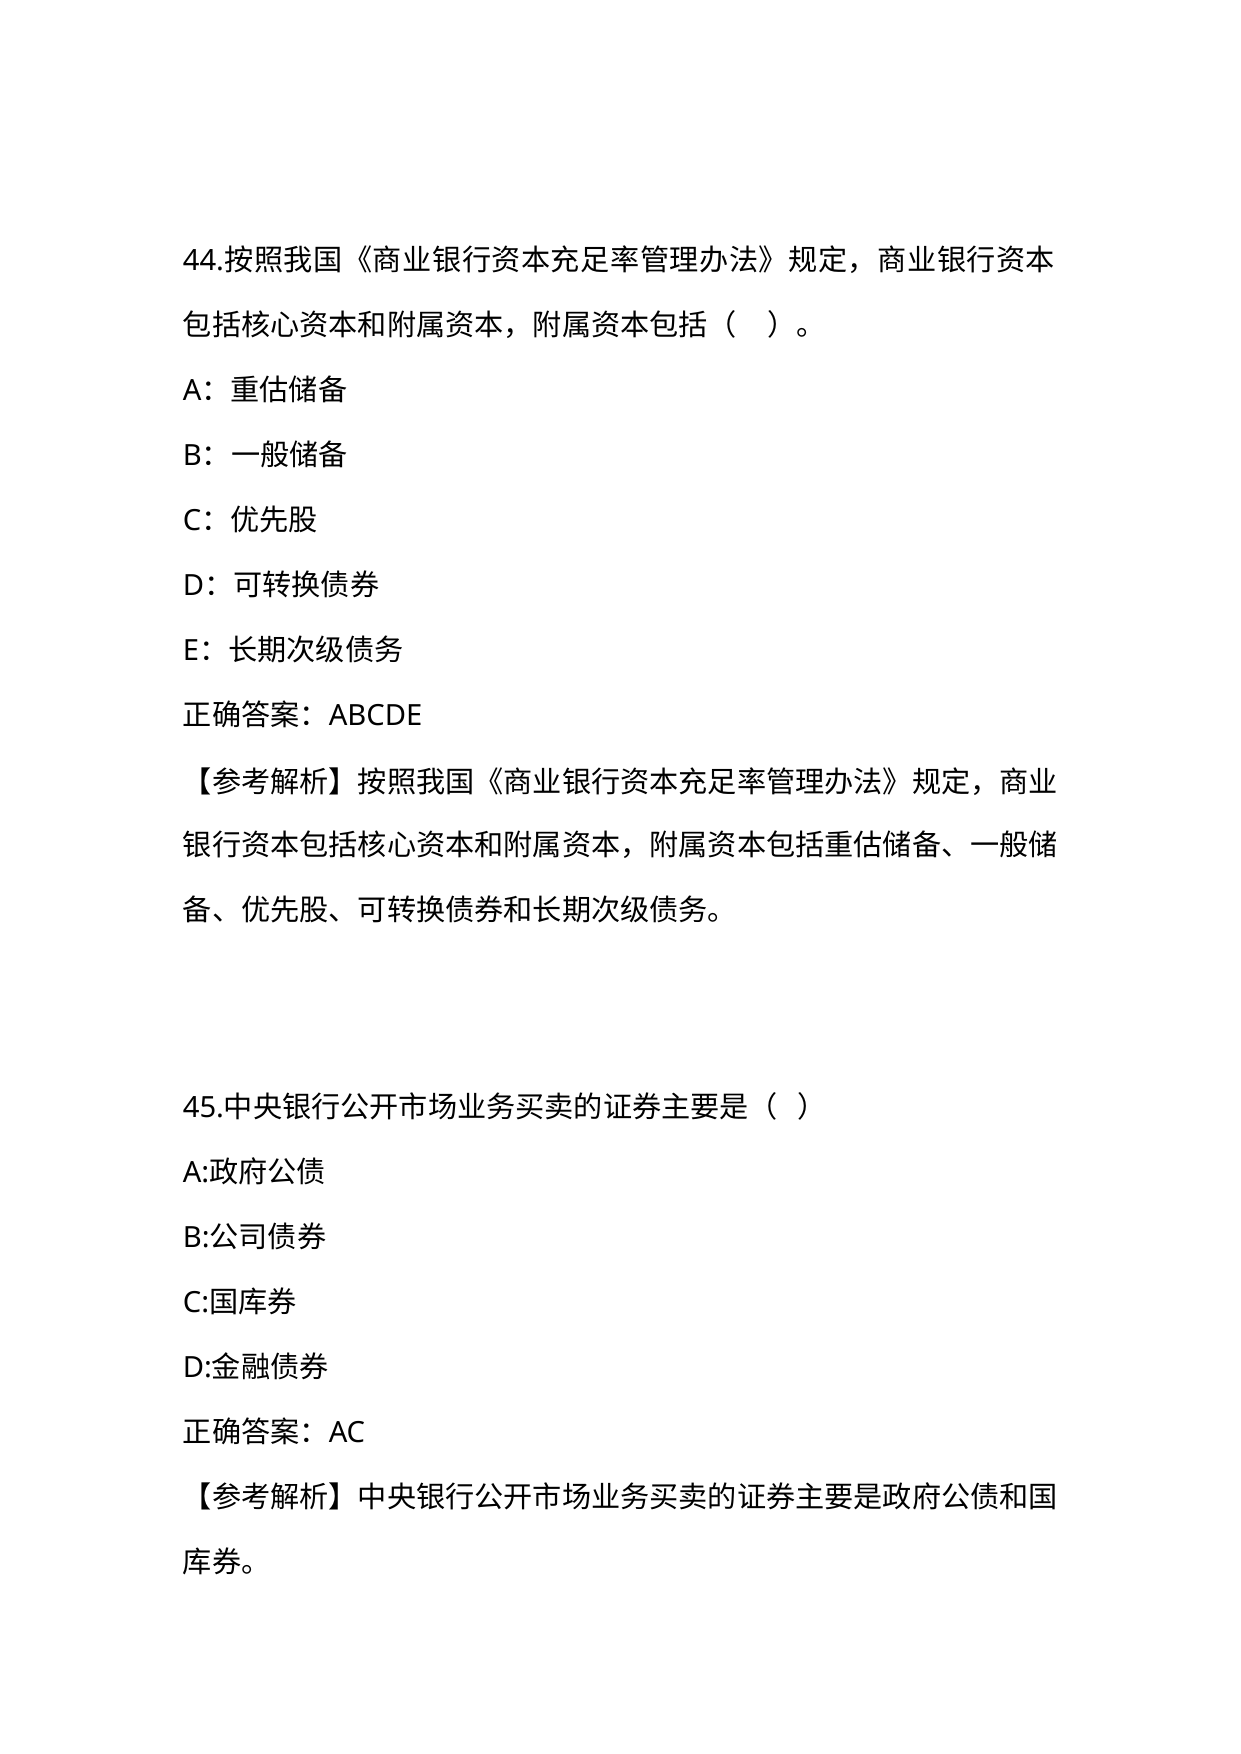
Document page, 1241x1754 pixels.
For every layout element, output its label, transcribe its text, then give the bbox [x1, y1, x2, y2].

list 【参考解析】按照我国《商业银行资本充足率管理办法》规定，商业银行资本包括核心资本和附属资本，附属资本包括重估储备、一般储备、优先股、可转换债券和长期次级债务。 [183, 747, 1058, 942]
list B：一般储备 [183, 422, 1058, 487]
text 正确答案：AC [183, 1397, 1058, 1462]
text B:公司债券 [183, 1202, 1058, 1267]
text 【参考解析】中央银行公开市场业务买卖的证券主要是政府公债和国库券。 [183, 1462, 1058, 1592]
text C:国库券 [183, 1267, 1058, 1332]
list E：长期次级债务 [183, 617, 1058, 682]
text D:金融债券 [183, 1332, 1058, 1397]
list 44.按照我国《商业银行资本充足率管理办法》规定，商业银行资本包括核心资本和附属资本，附属资本包括（ ）。 [183, 227, 1058, 357]
text A:政府公债 [183, 1137, 1058, 1202]
list C：优先股 [183, 487, 1058, 552]
list D：可转换债券 [183, 552, 1058, 617]
list A：重估储备 [183, 357, 1058, 422]
text 45.中央银行公开市场业务买卖的证券主要是（ ） [183, 1072, 1058, 1137]
list 正确答案：ABCDE [183, 682, 1058, 747]
